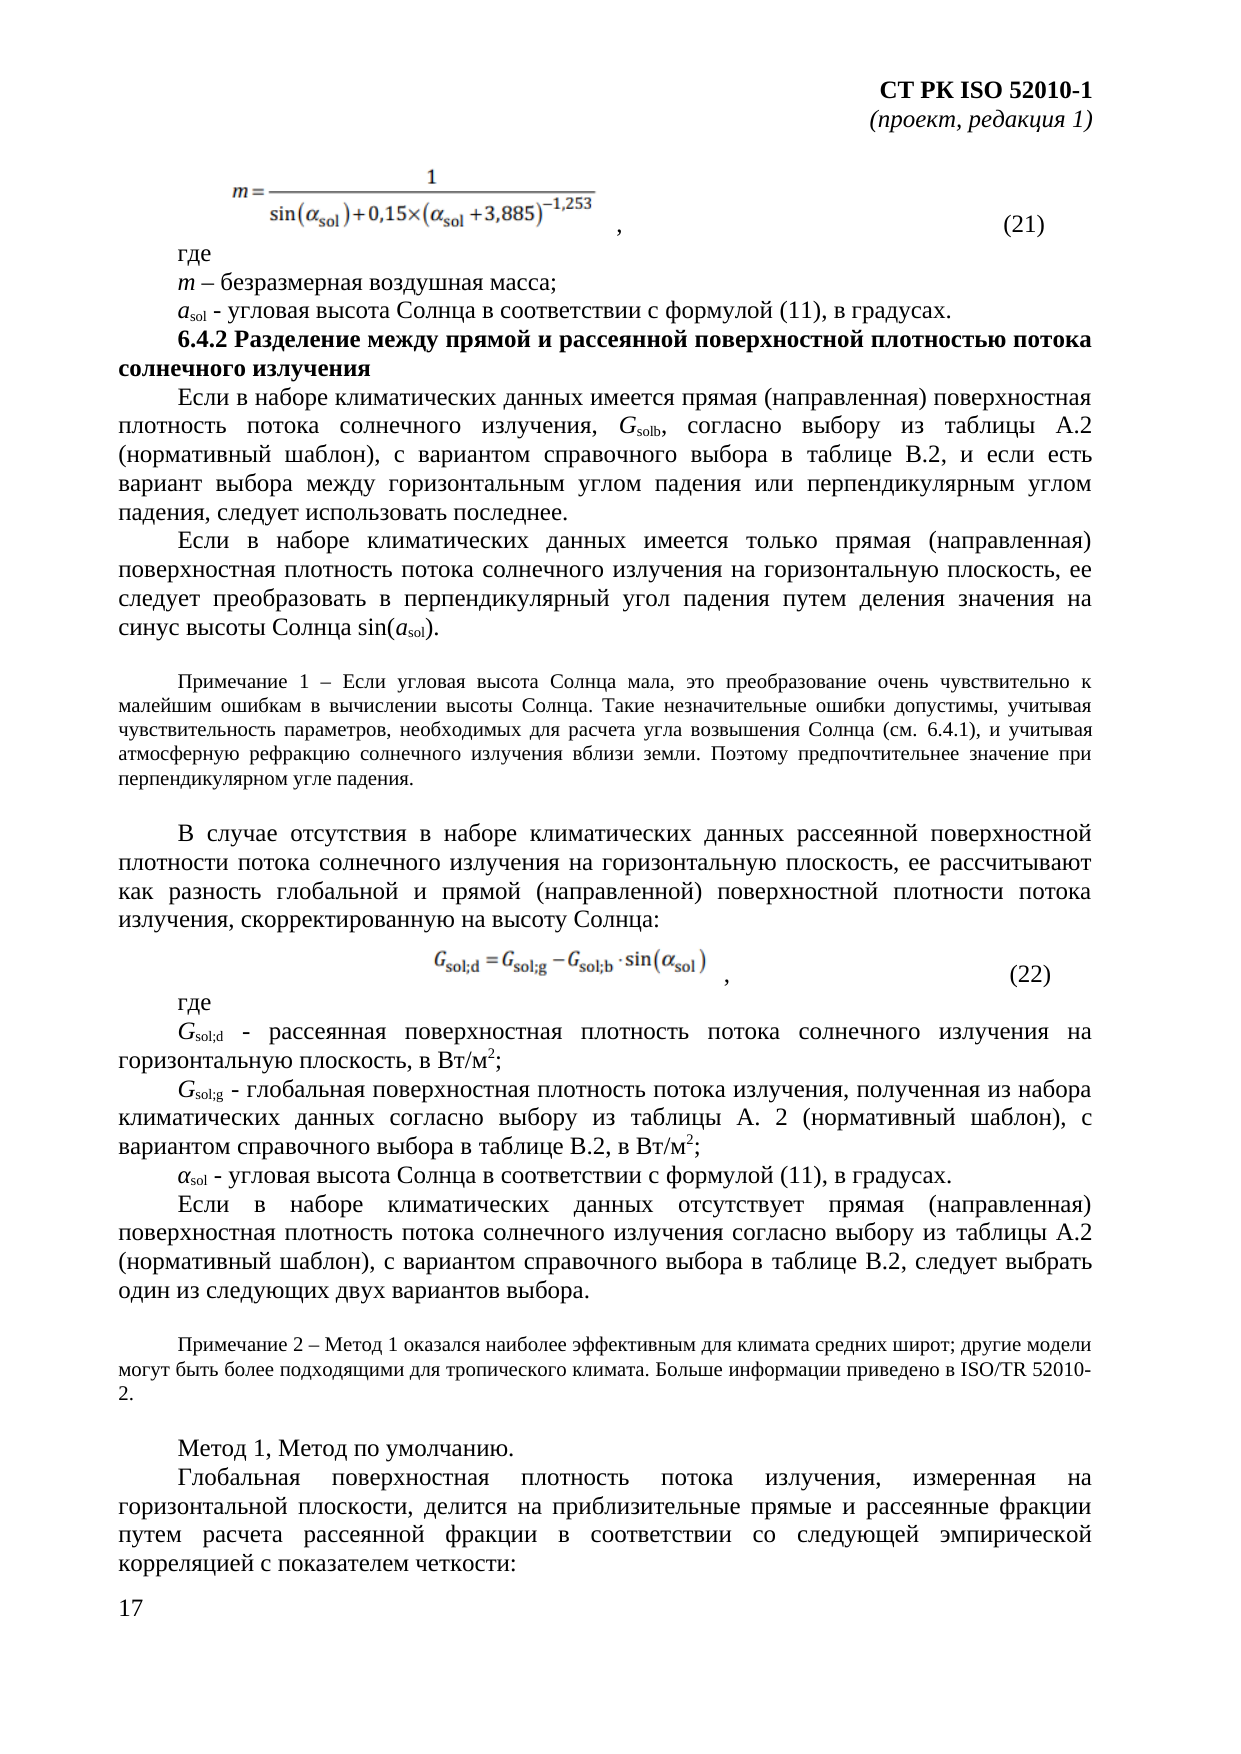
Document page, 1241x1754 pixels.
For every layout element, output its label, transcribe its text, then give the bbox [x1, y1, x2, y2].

picture [421, 933, 724, 982]
text где [118, 238, 1092, 267]
text asol - угловая высота Солнца в соответствии с формулой (11), в градусах. [118, 295, 1092, 324]
text Если в наборе климатических данных имеется только прямая (направленная) поверхностная плотность потока солнечного излучения на горизонтальную плоскость, ее следует преобразовать в перпендикулярный угол падения путем деления значения на синус высоты Солнца sin(asol). [118, 525, 1092, 640]
text Если в наборе климатических данных имеется прямая (направленная) поверхностная плотность потока солнечного излучения, Gsolb, согласно выбору из таблицы А.2 (нормативный шаблон), с вариантом справочного выбора в таблице B.2, и если есть вариант выбора между горизонтальным углом падения или перпендикулярным углом падения, следует использовать последнее. [118, 382, 1092, 525]
text Примечание 2 – Метод 1 оказался наиболее эффективным для климата средних широт; другие модели могут быть более подходящими для тропического климата. Больше информации приведено в ISO/TR 52010-2. [118, 1332, 1092, 1404]
text m – безразмерная воздушная масса; [118, 267, 1092, 295]
text В случае отсутствия в наборе климатических данных рассеянной поверхностной плотности потока солнечного излучения на горизонтальную плоскость, ее рассчитывают как разность глобальной и прямой (направленной) поверхностной плотности потока излучения, скорректированную на высоту Солнца: [118, 818, 1092, 933]
text Глобальная поверхностная плотность потока излучения, измеренная на горизонтальной плоскости, делится на приблизительные прямые и рассеянные фракции путем расчета рассеянной фракции в соответствии со следующей эмпирической корреляцией с показателем четкости: [118, 1462, 1092, 1577]
text Gsol;d - рассеянная поверхностная плотность потока солнечного излучения на горизонтальную плоскость, в Вт/м2; [118, 1016, 1092, 1074]
text 6.4.2 Разделение между прямой и рассеянной поверхностной плотностью потока солнечного излучения [118, 324, 1092, 382]
text Примечание 1 – Если угловая высота Солнца мала, это преобразование очень чувствительно к малейшим ошибкам в вычислении высоты Солнца. Такие незначительные ошибки допустимы, учитывая чувствительность параметров, необходимых для расчета угла возвышения Солнца (см. 6.4.1), и учитывая атмосферную рефракцию солнечного излучения вблизи земли. Поэтому предпочтительнее значение при перпендикулярном угле падения. [118, 669, 1092, 789]
text Метод 1, Метод по умолчанию. [118, 1433, 1092, 1462]
text αsol - угловая высота Солнца в соответствии с формулой (11), в градусах. [118, 1160, 1092, 1189]
text где [118, 987, 1092, 1016]
picture [221, 161, 610, 233]
text Если в наборе климатических данных отсутствует прямая (направленная) поверхностная плотность потока солнечного излучения согласно выбору из таблицы A.2 (нормативный шаблон), с вариантом справочного выбора в таблице B.2, следует выбрать один из следующих двух вариантов выбора. [118, 1189, 1092, 1304]
text Gsol;g - глобальная поверхностная плотность потока излучения, полученная из набора климатических данных согласно выбору из таблицы A. 2 (нормативный шаблон), с вариантом справочного выбора в таблице B.2, в Вт/м2; [118, 1074, 1092, 1160]
